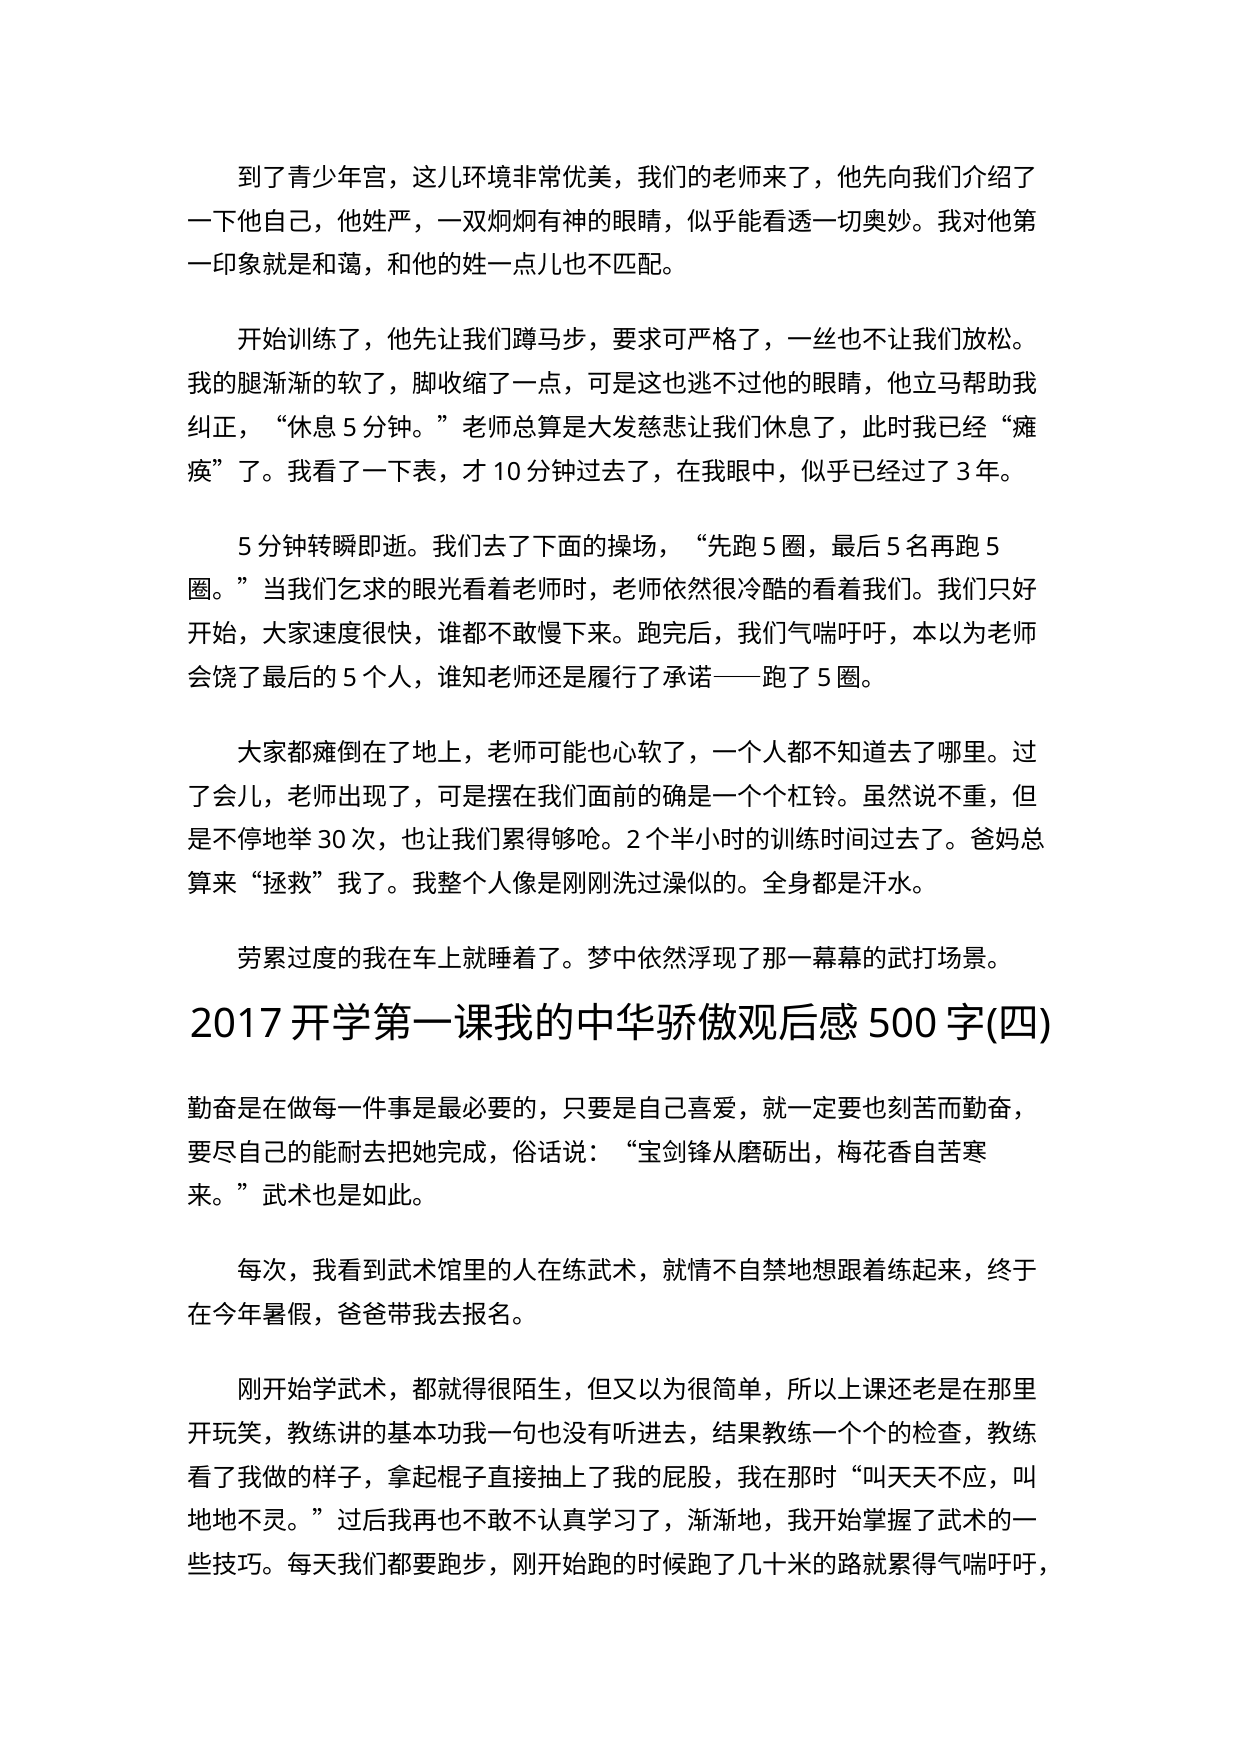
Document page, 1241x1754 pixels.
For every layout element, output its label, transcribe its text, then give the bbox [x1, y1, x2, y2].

subtitle 2017开学第一课我的中华骄傲观后感500字(四) [187, 991, 1053, 1049]
text 5分钟转瞬即逝。我们去了下面的操场，“先跑5圈，最后5名再跑5圈。”当我们乞求的眼光看着老师时，老师依然很冷酷的看着我们。我们只好开始，大家速度很快，谁都不敢慢下来。跑完后，我们气喘吁吁，本以为老师会饶了最后的5个人，谁知老师还是履行了承诺——跑了5圈。 [187, 519, 1053, 694]
text 劳累过度的我在车上就睡着了。梦中依然浮现了那一幕幕的武打场景。 [187, 931, 1053, 975]
text 大家都瘫倒在了地上，老师可能也心软了，一个人都不知道去了哪里。过了会儿，老师出现了，可是摆在我们面前的确是一个个杠铃。虽然说不重，但是不停地举30次，也让我们累得够呛。2个半小时的训练时间过去了。爸妈总算来“拯救”我了。我整个人像是刚刚洗过澡似的。全身都是汗水。 [187, 725, 1053, 900]
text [187, 1362, 1053, 1581]
text 开始训练了，他先让我们蹲马步，要求可严格了，一丝也不让我们放松。我的腿渐渐的软了，脚收缩了一点，可是这也逃不过他的眼睛，他立马帮助我纠正，“休息5分钟。”老师总算是大发慈悲让我们休息了，此时我已经“瘫痪”了。我看了一下表，才10分钟过去了，在我眼中，似乎已经过了3年。 [187, 312, 1053, 487]
text 每次，我看到武术馆里的人在练武术，就情不自禁地想跟着练起来，终于在今年暑假，爸爸带我去报名。 [187, 1243, 1053, 1331]
text 到了青少年宫，这儿环境非常优美，我们的老师来了，他先向我们介绍了一下他自己，他姓严，一双炯炯有神的眼睛，似乎能看透一切奥妙。我对他第一印象就是和蔼，和他的姓一点儿也不匹配。 [187, 150, 1053, 281]
text 勤奋是在做每一件事是最必要的，只要是自己喜爱，就一定要也刻苦而勤奋，要尽自己的能耐去把她完成，俗话说：“宝剑锋从磨砺出，梅花香自苦寒来。”武术也是如此。 [187, 1081, 1053, 1212]
